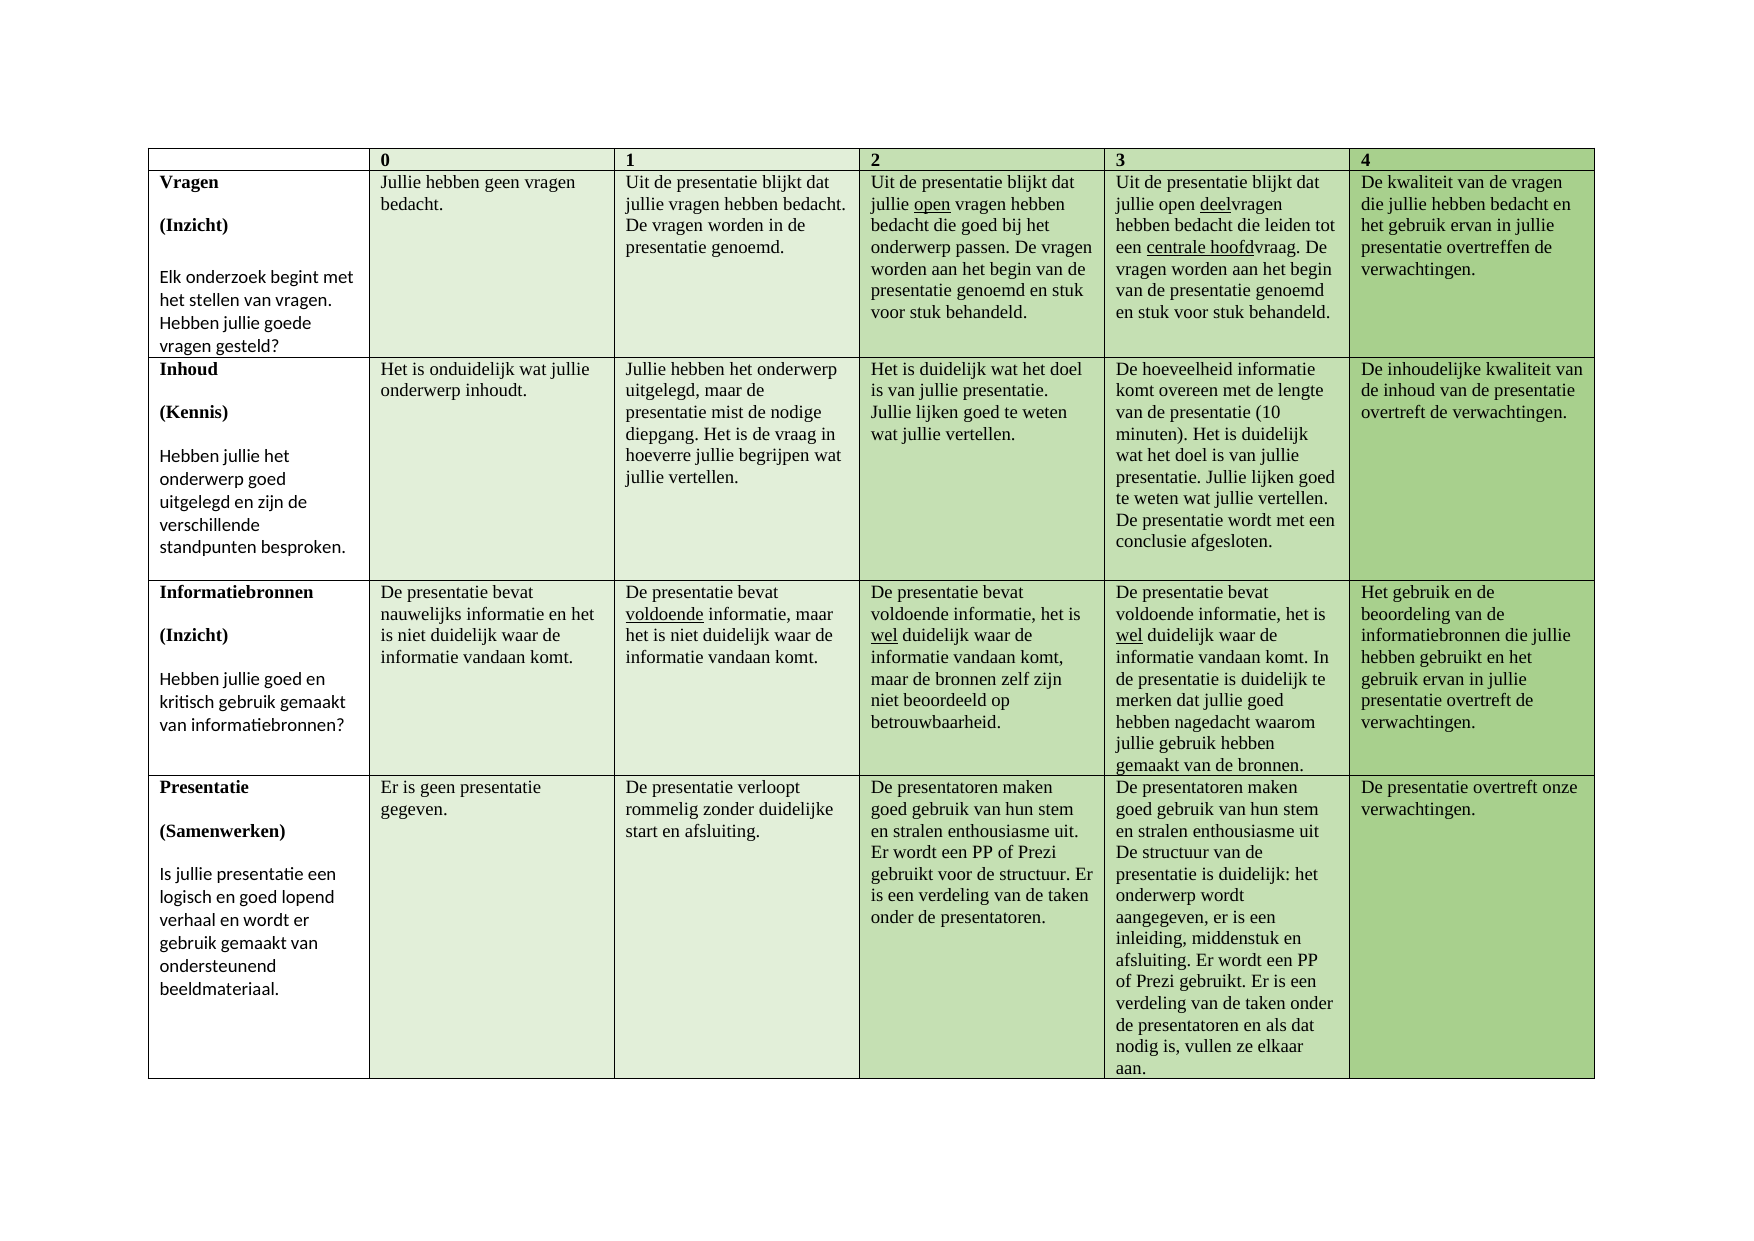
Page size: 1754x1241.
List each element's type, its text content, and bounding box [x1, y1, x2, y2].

table_cell Het is duidelijk wat het doel is van jullie presentatie. Jullie lijken goed te weten wat jullie vertellen. [860, 358, 1104, 580]
table_cell Uit de presentatie blijkt dat jullie open deelvragen hebben bedacht die leiden tot een centrale hoofdvraag. De vragen worden aan het begin van de presentatie genoemd en stuk voor stuk behandeld. [1105, 171, 1349, 357]
table_cell Presentatie (Samenwerken) Is jullie presentatie een logisch en goed lopend verhaal en wordt er gebruik gemaakt van ondersteunend beeldmateriaal. [149, 776, 369, 1078]
table_cell Vragen (Inzicht) Elk onderzoek begint met het stellen van vragen. Hebben jullie goede vragen gesteld? [149, 171, 369, 357]
table_cell Jullie hebben geen vragen bedacht. [370, 171, 614, 357]
table_header 0 [370, 149, 614, 170]
table_cell Het gebruik en de beoordeling van de informatiebronnen die jullie hebben gebruikt en het gebruik ervan in jullie presentatie overtreft de verwachtingen. [1350, 581, 1594, 775]
table_header 2 [860, 149, 1104, 170]
table_header 1 [615, 149, 859, 170]
table_cell Inhoud (Kennis) Hebben jullie het onderwerp goed uitgelegd en zijn de verschillende standpunten besproken. [149, 358, 369, 580]
table_cell De presentatie overtreft onze verwachtingen. [1350, 776, 1594, 1078]
table_cell De presentatoren maken goed gebruik van hun stem en stralen enthousiasme uit De structuur van de presentatie is duidelijk: het onderwerp wordt aangegeven, er is een inleiding, middenstuk en afsluiting. Er wordt een PP of Prezi gebruikt. Er is een verdeling van de taken onder de presentatoren en als dat nodig is, vullen ze elkaar aan. [1105, 776, 1349, 1078]
table_header 4 [1350, 149, 1594, 170]
table_cell Uit de presentatie blijkt dat jullie vragen hebben bedacht. De vragen worden in de presentatie genoemd. [615, 171, 859, 357]
table_header [149, 149, 369, 170]
table_cell De presentatie bevat voldoende informatie, het is wel duidelijk waar de informatie vandaan komt. In de presentatie is duidelijk te merken dat jullie goed hebben nagedacht waarom jullie gebruik hebben gemaakt van de bronnen. [1105, 581, 1349, 775]
table_cell De presentatie verloopt rommelig zonder duidelijke start en afsluiting. [615, 776, 859, 1078]
table_cell De presentatoren maken goed gebruik van hun stem en stralen enthousiasme uit. Er wordt een PP of Prezi gebruikt voor de structuur. Er is een verdeling van de taken onder de presentatoren. [860, 776, 1104, 1078]
table_cell Uit de presentatie blijkt dat jullie open vragen hebben bedacht die goed bij het onderwerp passen. De vragen worden aan het begin van de presentatie genoemd en stuk voor stuk behandeld. [860, 171, 1104, 357]
table_header 3 [1105, 149, 1349, 170]
table_cell De presentatie bevat voldoende informatie, het is wel duidelijk waar de informatie vandaan komt, maar de bronnen zelf zijn niet beoordeeld op betrouwbaarheid. [860, 581, 1104, 775]
table_cell Jullie hebben het onderwerp uitgelegd, maar de presentatie mist de nodige diepgang. Het is de vraag in hoeverre jullie begrijpen wat jullie vertellen. [615, 358, 859, 580]
table_cell De hoeveelheid informatie komt overeen met de lengte van de presentatie (10 minuten). Het is duidelijk wat het doel is van jullie presentatie. Jullie lijken goed te weten wat jullie vertellen. De presentatie wordt met een conclusie afgesloten. [1105, 358, 1349, 580]
table_cell Het is onduidelijk wat jullie onderwerp inhoudt. [370, 358, 614, 580]
table_cell De kwaliteit van de vragen die jullie hebben bedacht en het gebruik ervan in jullie presentatie overtreffen de verwachtingen. [1350, 171, 1594, 357]
table_cell De inhoudelijke kwaliteit van de inhoud van de presentatie overtreft de verwachtingen. [1350, 358, 1594, 580]
table_cell De presentatie bevat voldoende informatie, maar het is niet duidelijk waar de informatie vandaan komt. [615, 581, 859, 775]
table_cell Informatiebronnen (Inzicht) Hebben jullie goed en kritisch gebruik gemaakt van informatiebronnen? [149, 581, 369, 775]
table_cell De presentatie bevat nauwelijks informatie en het is niet duidelijk waar de informatie vandaan komt. [370, 581, 614, 775]
table_cell Er is geen presentatie gegeven. [370, 776, 614, 1078]
